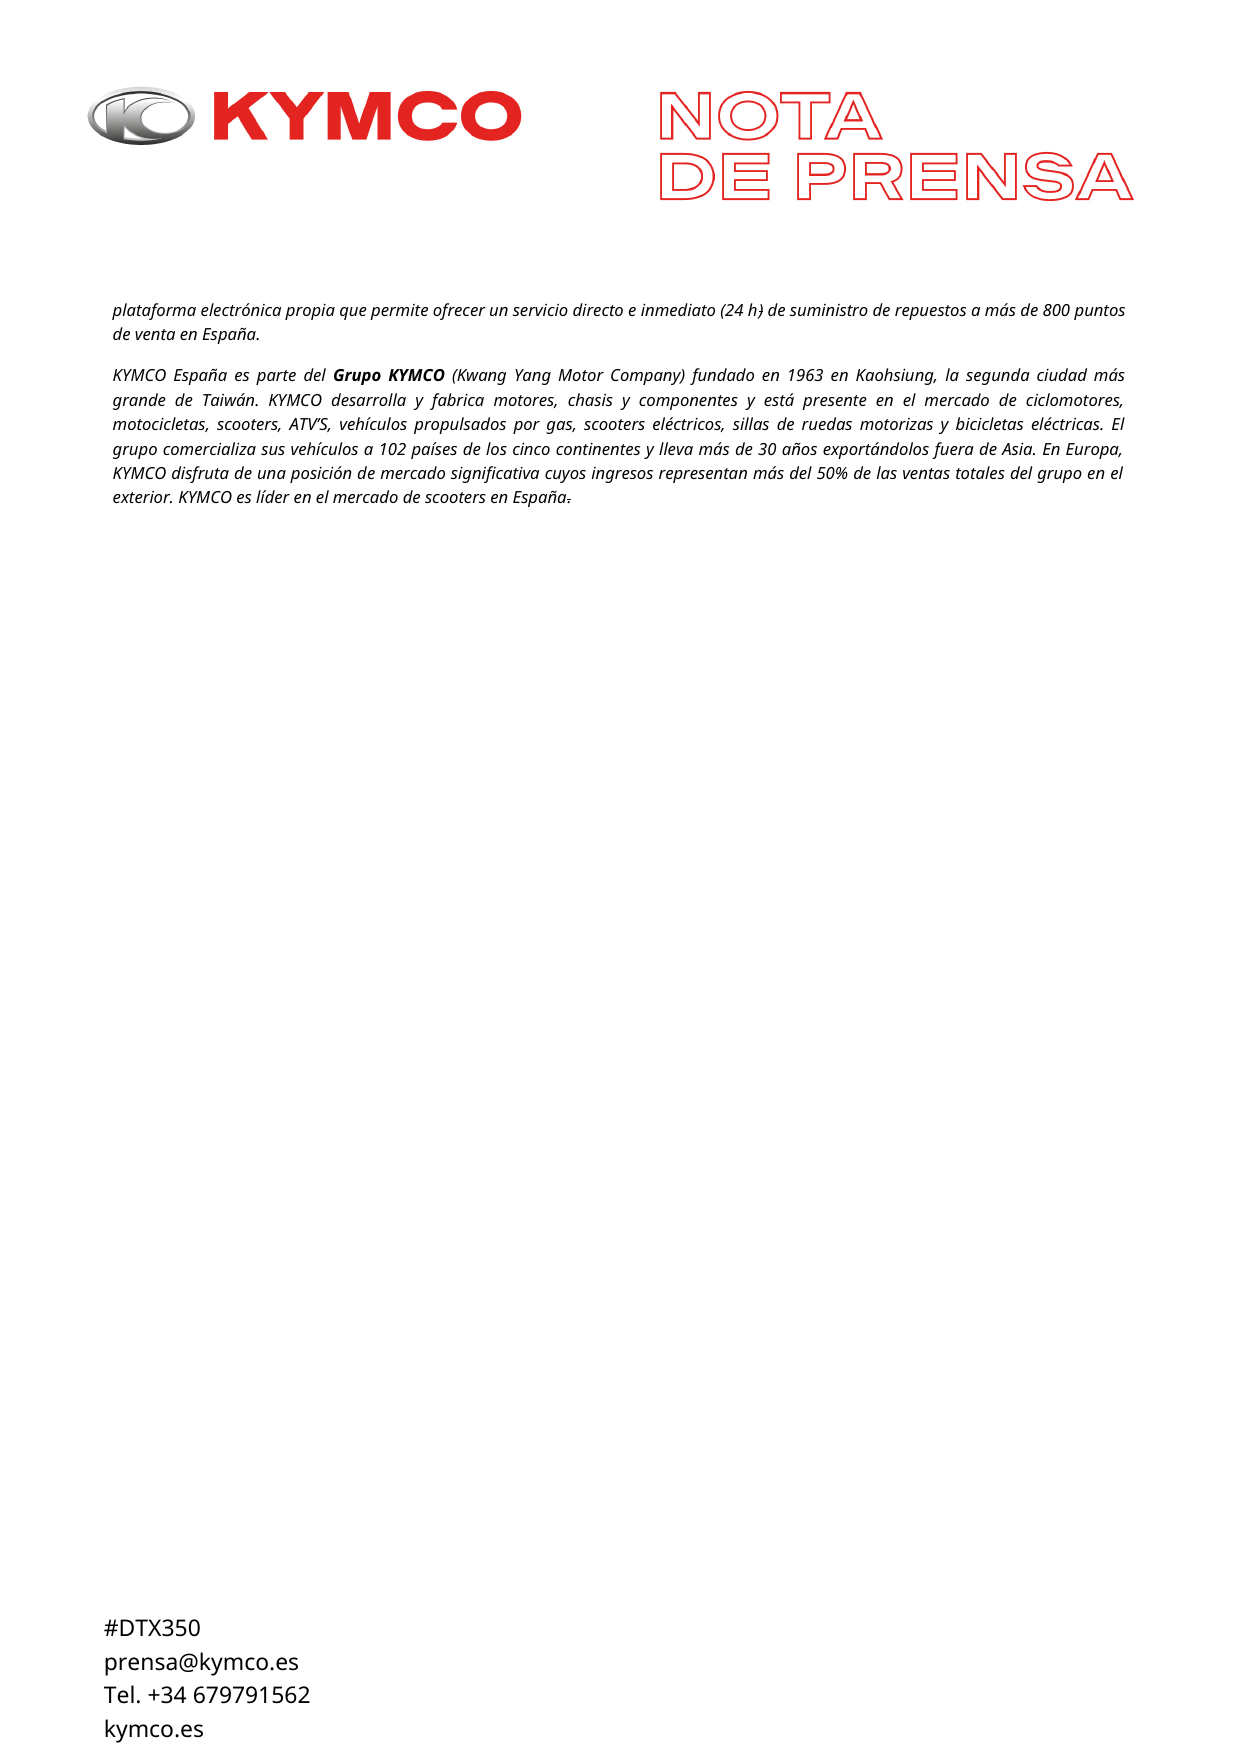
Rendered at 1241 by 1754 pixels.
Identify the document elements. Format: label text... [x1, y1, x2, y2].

text KYMCO España es parte del Grupo KYMCO (Kwang Yang Motor Company) fundado en 1963 en Kaohsiung, la segunda ciudad más grande de Taiwán. KYMCO desarrolla y fabrica motores, chasis y componentes y está presente en el mercado de ciclomotores, motocicletas, scooters, ATV’S, vehículos propulsados por gas, scooters eléctricos, sillas de ruedas motorizas y bicicletas eléctricas. El grupo comercializa sus vehículos a 102 países de los cinco continentes y lleva más de 30 años exportándolos fuera de Asia. En Europa, KYMCO disfruta de una posición de mercado significativa cuyos ingresos representan más del 50% de las ventas totales del grupo en el exterior. KYMCO es líder en el mercado de scooters en España. [112, 364, 1128, 509]
picture [0, 0, 1241, 269]
